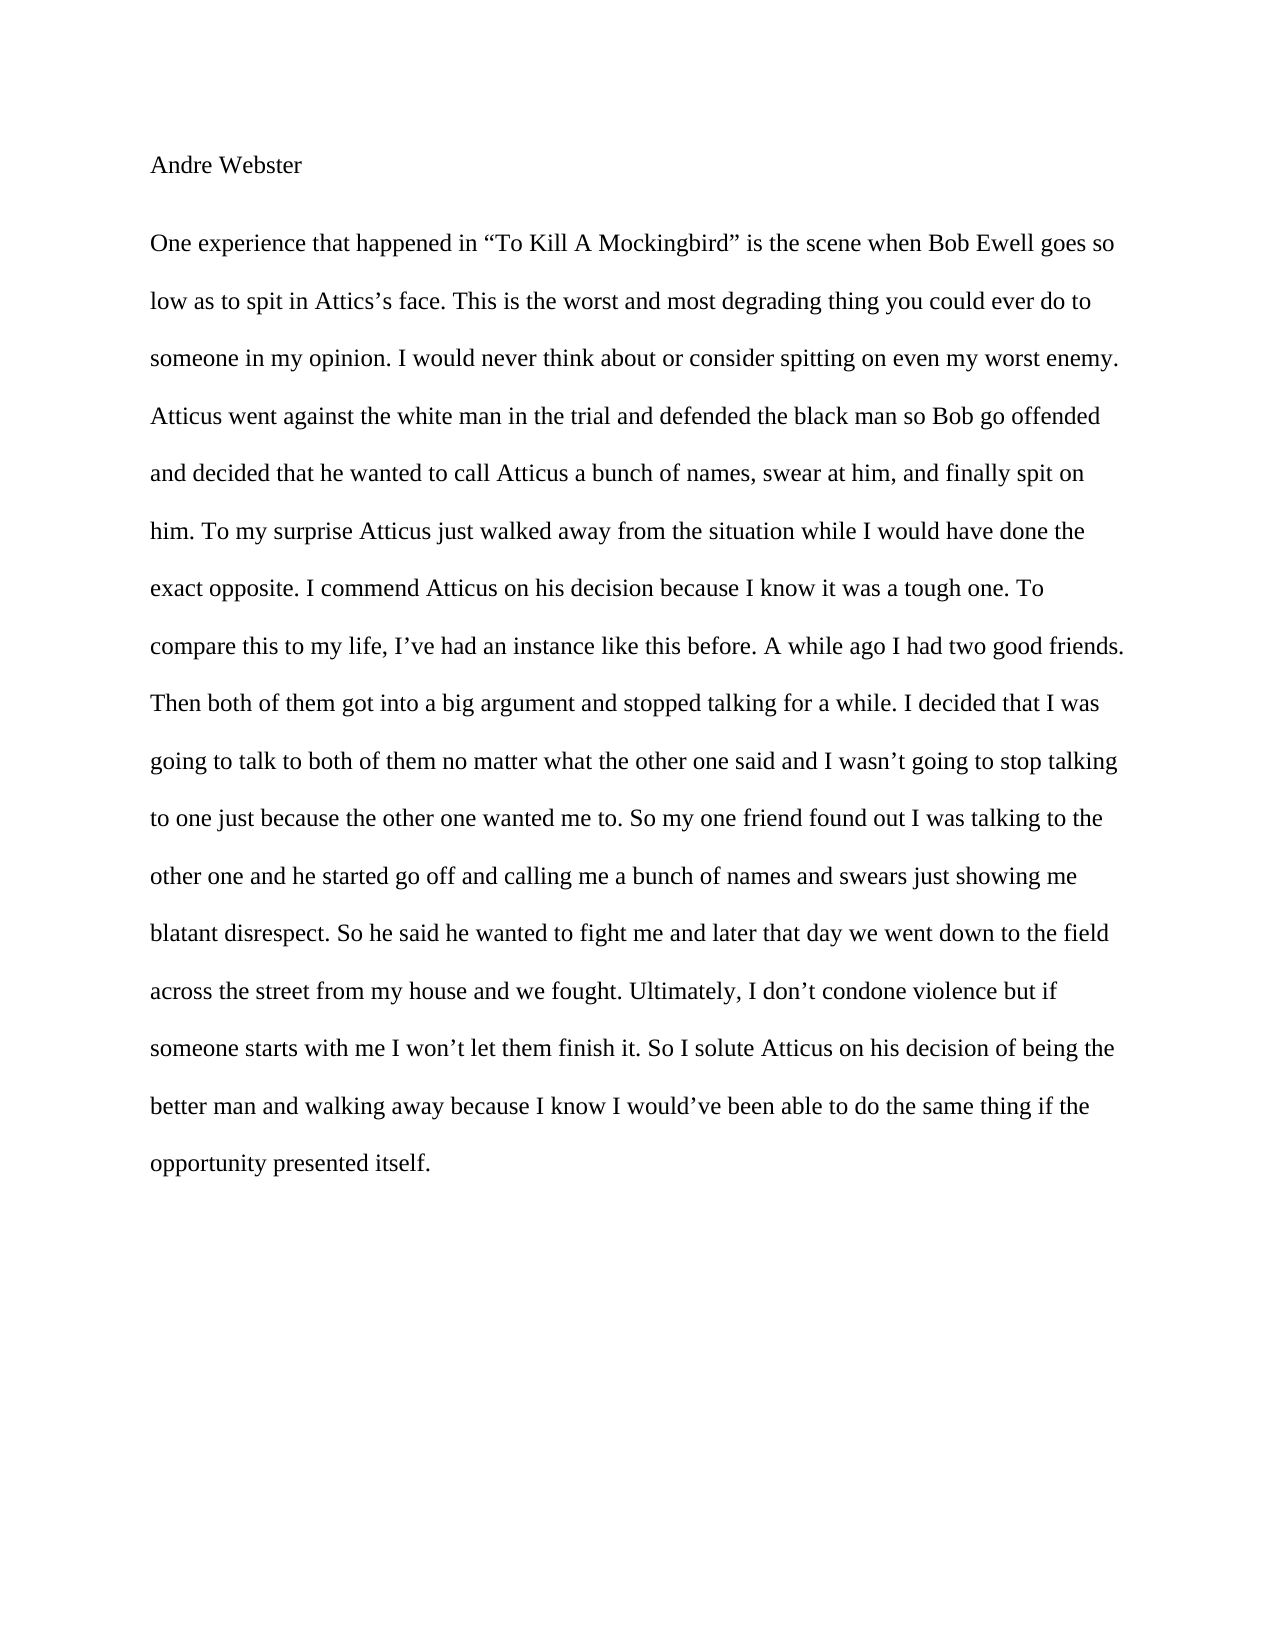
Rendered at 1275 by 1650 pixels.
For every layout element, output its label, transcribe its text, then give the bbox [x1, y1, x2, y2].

text One experience that happened in “To Kill A Mockingbird” is the scene when Bob Ewell goes so low as to spit in Attics’s face. This is the worst and most degrading thing you could ever do to someone in my opinion. I would never think about or consider spitting on even my worst enemy. Atticus went against the white man in the trial and defended the black man so Bob go offended and decided that he wanted to call Atticus a bunch of names, swear at him, and finally spit on him. To my surprise Atticus just walked away from the situation while I would have done the exact opposite. I commend Atticus on his decision because I know it was a tough one. To compare this to my life, I’ve had an instance like this before. A while ago I had two good friends. Then both of them got into a big argument and stopped talking for a while. I decided that I was going to talk to both of them no matter what the other one said and I wasn’t going to stop talking to one just because the other one wanted me to. So my one friend found out I was talking to the other one and he started go off and calling me a bunch of names and swears just showing me blatant disrespect. So he said he wanted to fight me and later that day we went down to the field across the street from my house and we fought. Ultimately, I don’t condone violence but if someone starts with me I won’t let them finish it. So I solute Atticus on his decision of being the better man and walking away because I know I would’ve been able to do the same thing if the opportunity presented itself. [150, 228, 1125, 1177]
text Andre Webster [150, 150, 1125, 179]
